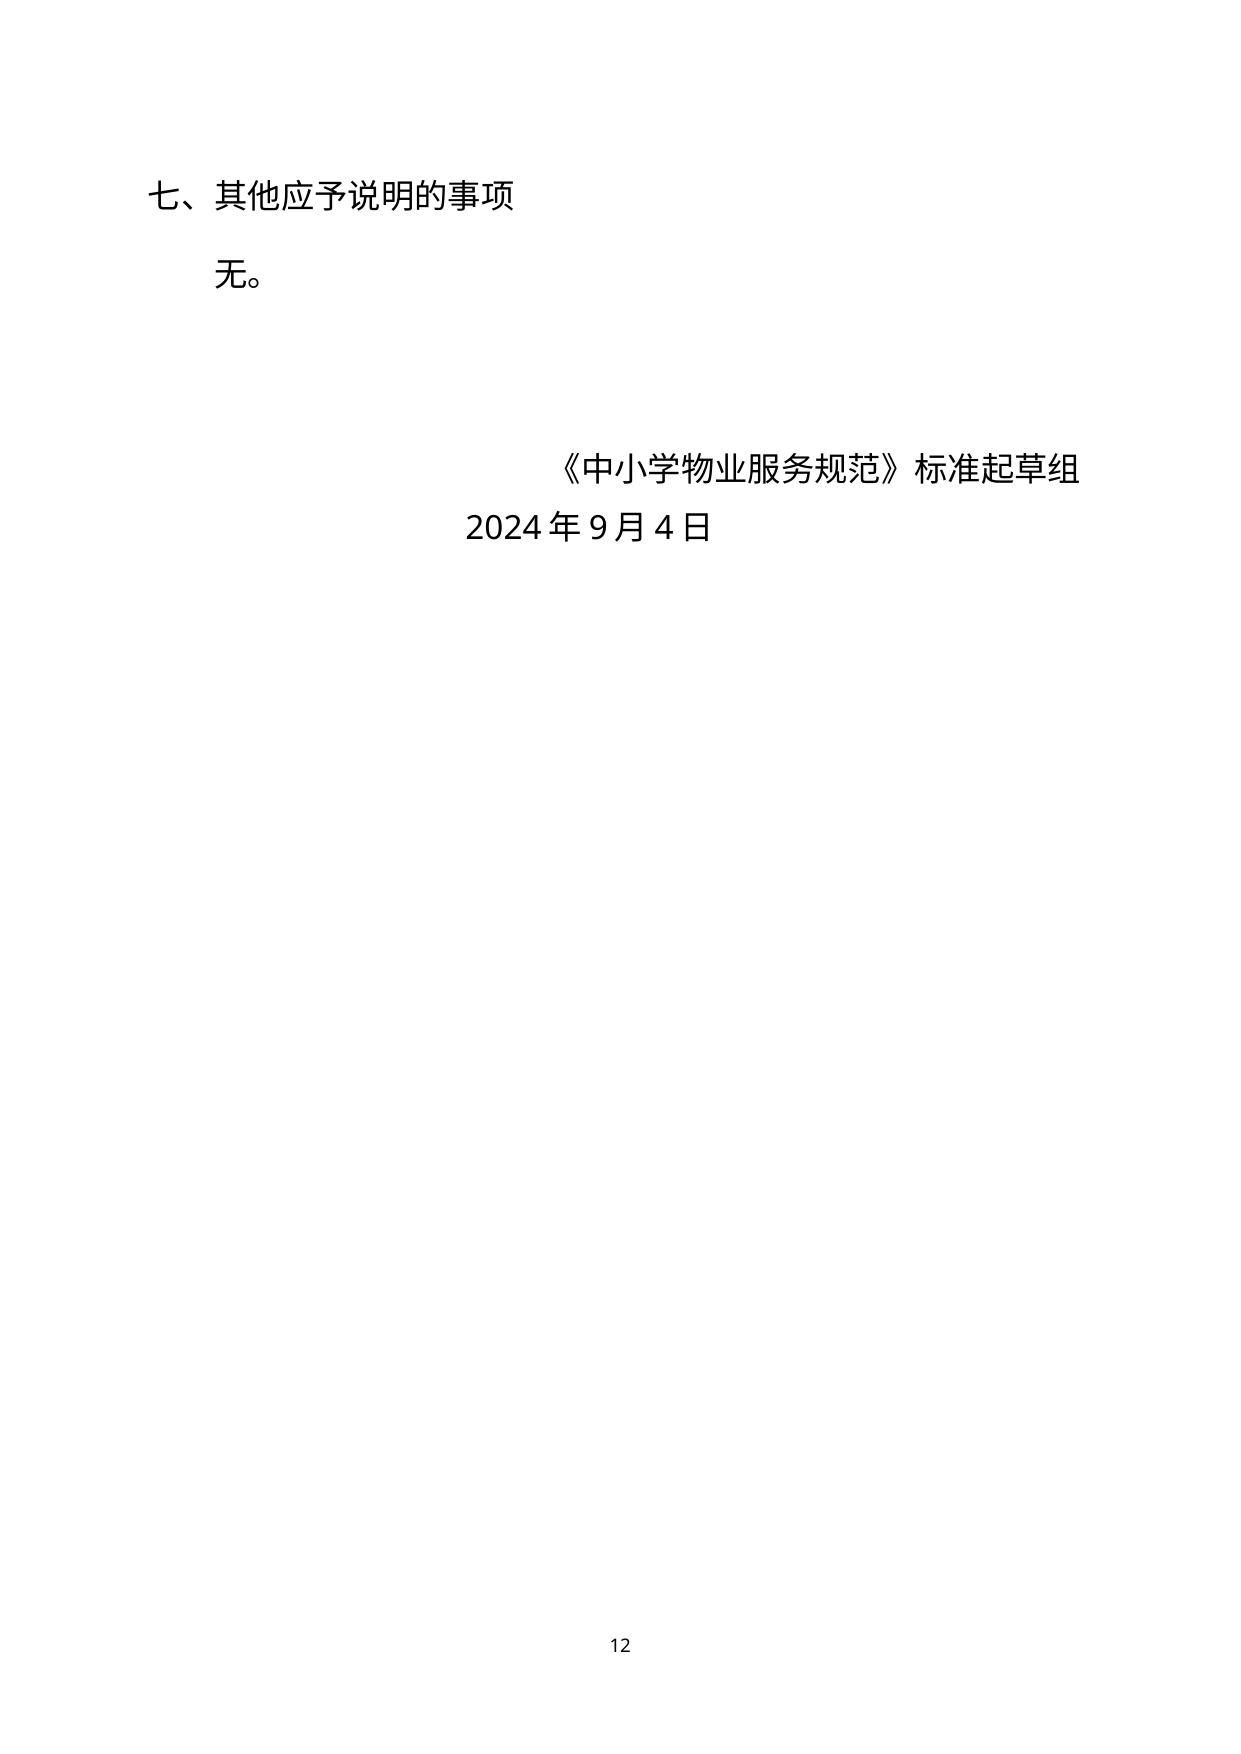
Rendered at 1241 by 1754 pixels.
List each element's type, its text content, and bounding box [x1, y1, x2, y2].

subtitle 七、其他应予说明的事项 [148, 162, 1092, 227]
text 无。 [148, 239, 1092, 304]
text 2024年9月4日 [148, 493, 1094, 551]
text 《中小学物业服务规范》标准起草组 [148, 434, 1094, 493]
